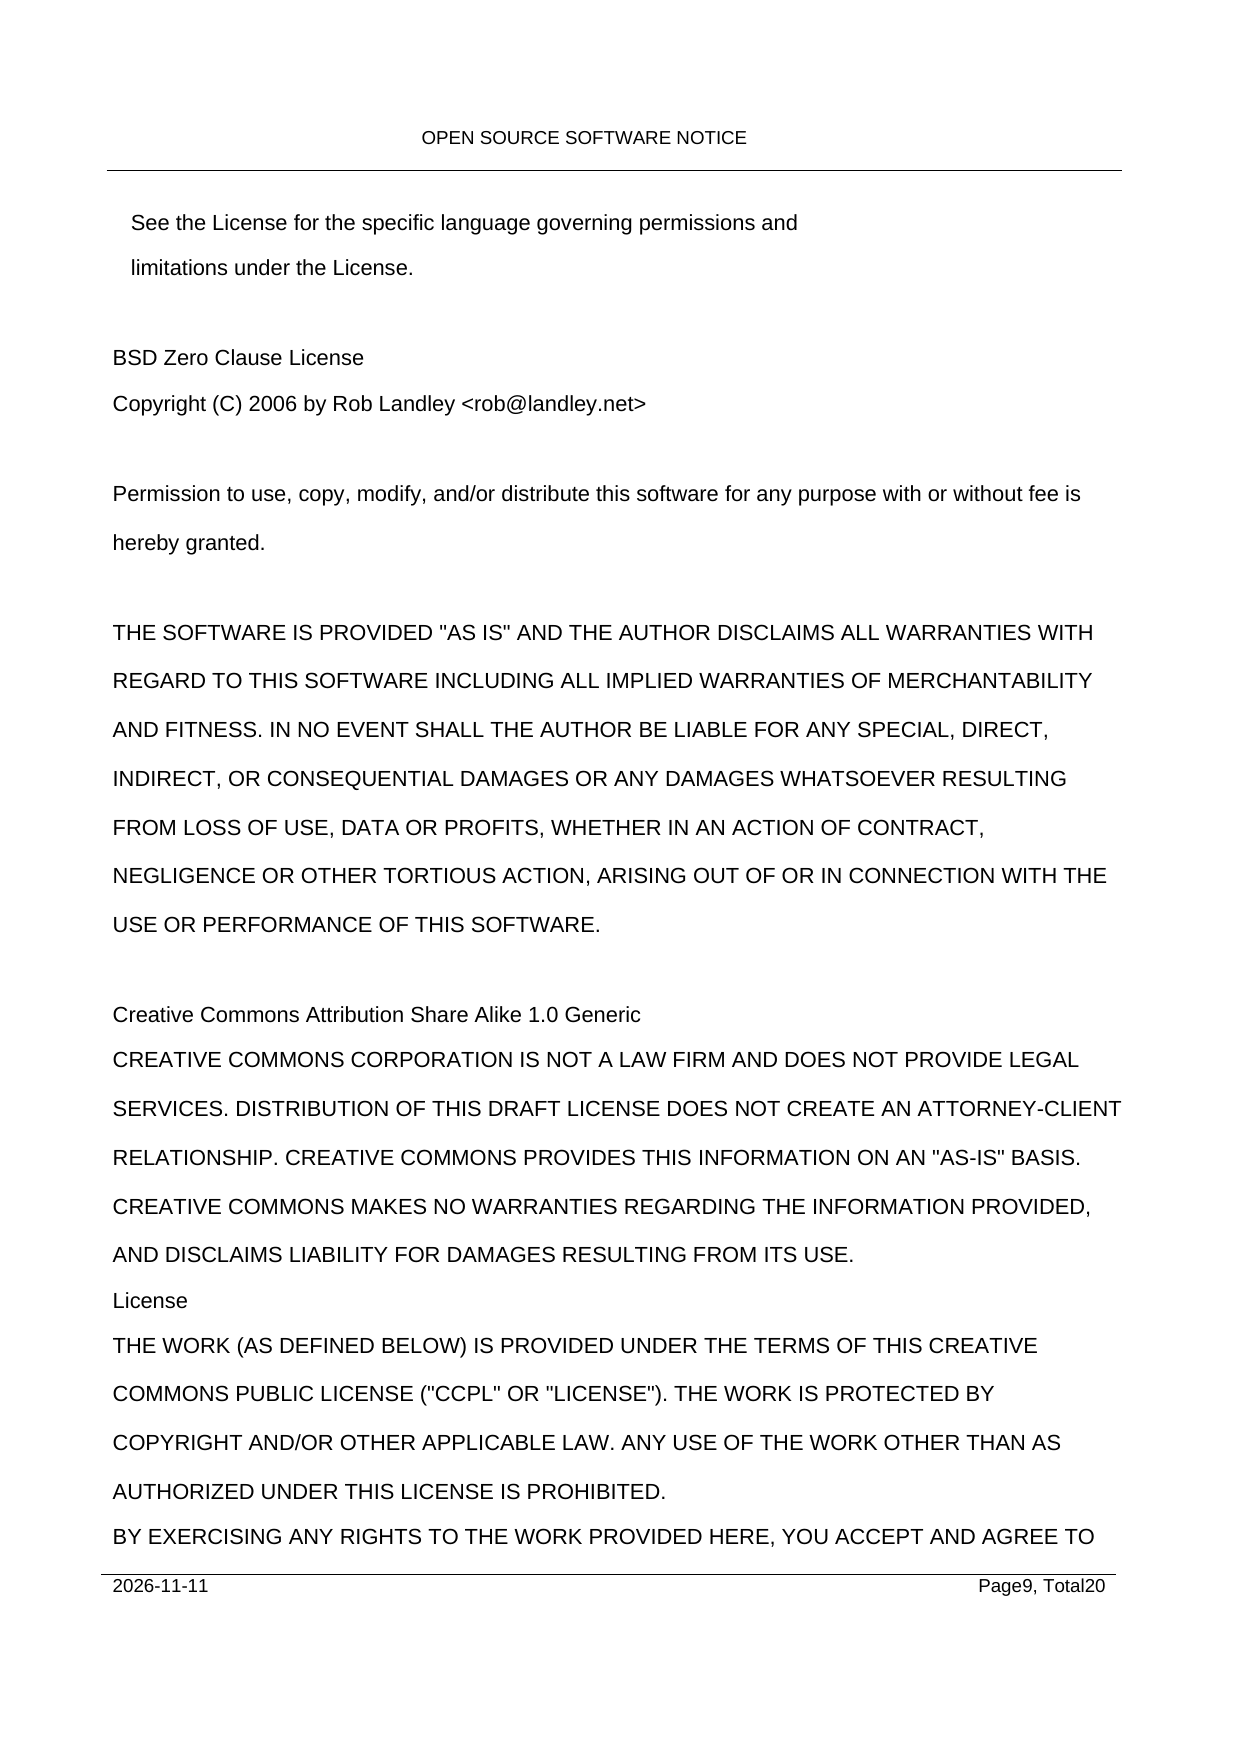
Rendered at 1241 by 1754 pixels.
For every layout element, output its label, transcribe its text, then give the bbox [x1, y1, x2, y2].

text BSD Zero Clause License [112, 342, 1128, 374]
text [112, 1520, 1128, 1553]
text THE SOFTWARE IS PROVIDED "AS IS" AND THE AUTHOR DISCLAIMS ALL WARRANTIES WITH REGARD TO THIS SOFTWARE INCLUDING ALL IMPLIED WARRANTIES OF MERCHANTABILITY AND FITNESS. IN NO EVENT SHALL THE AUTHOR BE LIABLE FOR ANY SPECIAL, DIRECT, INDIRECT, OR CONSEQUENTIAL DAMAGES OR ANY DAMAGES WHATSOEVER RESULTING FROM LOSS OF USE, DATA OR PROFITS, WHETHER IN AN ACTION OF CONTRACT, NEGLIGENCE OR OTHER TORTIOUS ACTION, ARISING OUT OF OR IN CONNECTION WITH THE USE OR PERFORMANCE OF THIS SOFTWARE. [112, 616, 1128, 941]
text See the License for the specific language governing permissions and [112, 206, 1128, 239]
text Creative Commons Attribution Share Alike 1.0 Generic [112, 999, 1128, 1031]
text Permission to use, copy, modify, and/or distribute this software for any purpose with or without fee is hereby granted. [112, 477, 1128, 558]
text Copyright (C) 2006 by Rob Landley <rob@landley.net> [112, 387, 1128, 419]
text License [112, 1284, 1128, 1316]
text limitations under the License. [112, 251, 1128, 284]
text CREATIVE COMMONS CORPORATION IS NOT A LAW FIRM AND DOES NOT PROVIDE LEGAL SERVICES. DISTRIBUTION OF THIS DRAFT LICENSE DOES NOT CREATE AN ATTORNEY-CLIENT RELATIONSHIP. CREATIVE COMMONS PROVIDES THIS INFORMATION ON AN "AS-IS" BASIS. CREATIVE COMMONS MAKES NO WARRANTIES REGARDING THE INFORMATION PROVIDED, AND DISCLAIMS LIABILITY FOR DAMAGES RESULTING FROM ITS USE. [112, 1044, 1128, 1271]
text THE WORK (AS DEFINED BELOW) IS PROVIDED UNDER THE TERMS OF THIS CREATIVE COMMONS PUBLIC LICENSE ("CCPL" OR "LICENSE"). THE WORK IS PROTECTED BY COPYRIGHT AND/OR OTHER APPLICABLE LAW. ANY USE OF THE WORK OTHER THAN AS AUTHORIZED UNDER THIS LICENSE IS PROHIBITED. [112, 1329, 1128, 1508]
